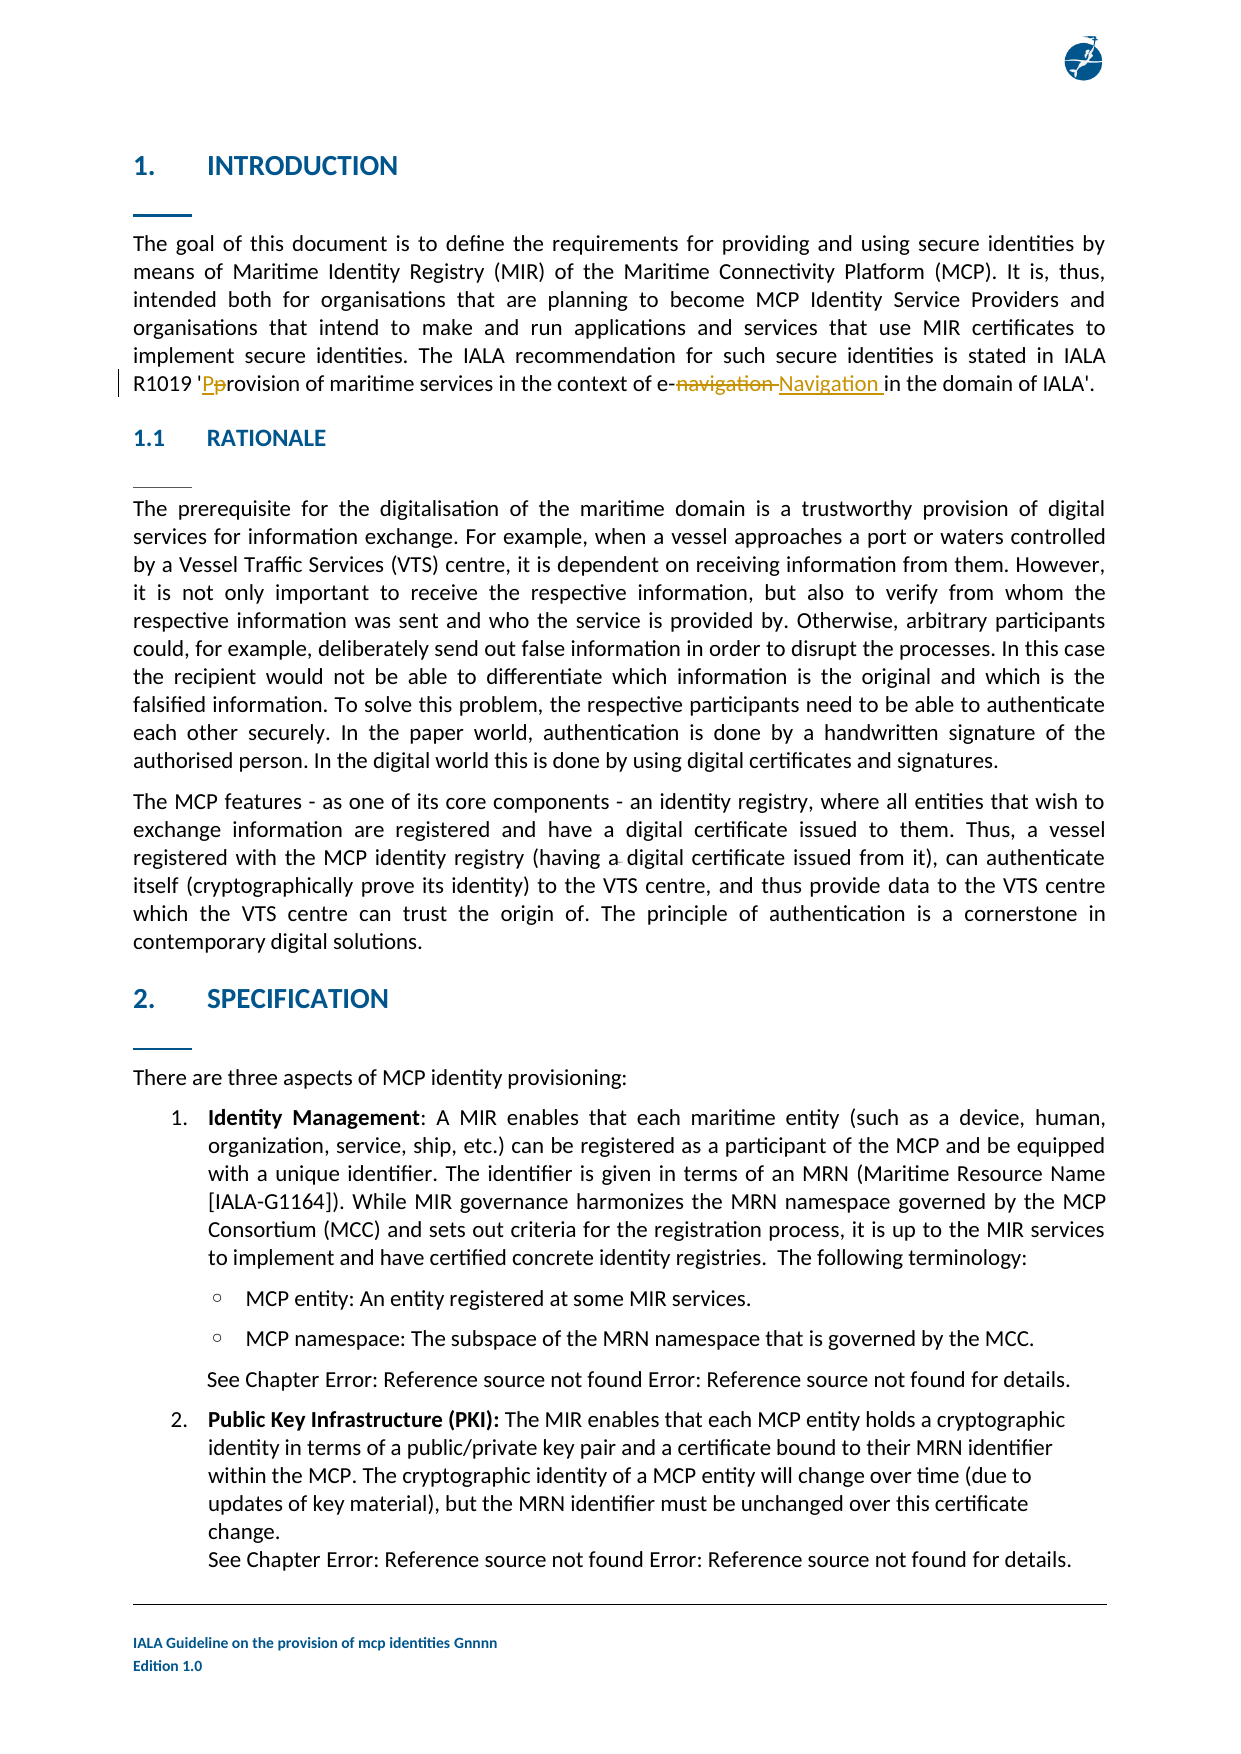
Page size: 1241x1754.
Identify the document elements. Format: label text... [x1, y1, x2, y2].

list MCP entity: An entity registered at some MIR services. [208, 1284, 1107, 1312]
list Identity Management: A MIR enables that each maritime entity (such as a device, human, organization, service, ship, etc.) can be registered as a participant of the MCP and be equipped with a unique identifier. The identifier is given in terms of an MRN (Maritime Resource Name [IALA-G1164]). While MIR governance harmonizes the MRN namespace governed by the MCP Consortium (MCC) and sets out criteria for the registration process, it is up to the MIR services to implement and have certified concrete identity registries. The following terminology: [170, 1103, 1107, 1271]
text The goal of this document is to define the requirements for providing and using secure identities by means of Maritime Identity Registry (MIR) of the Maritime Connectivity Platform (MCP). It is, thus, intended both for organisations that are planning to become MCP Identity Service Providers and organisations that intend to make and run applications and services that use MIR certificates to implement secure identities. The IALA recommendation for such secure identities is stated in IALA R1019 'rovision of maritime services in the context of e-in the domain of IALA'. [133, 229, 1107, 397]
text The MCP features - as one of its core components - an identity registry, where all entities that wish to exchange information are registered and have a digital certificate issued to them. Thus, a vessel registered with the MCP identity registry (having a digital certificate issued from it), can authenticate itself (cryptographically prove its identity) to the VTS centre, and thus provide data to the VTS centre which the VTS centre can trust the origin of. The principle of authentication is a cornerstone in contemporary digital solutions. [133, 787, 1107, 955]
subtitle Specification [133, 980, 1107, 1016]
list MCP namespace: The subspace of the MRN namespace that is governed by the MCC. [208, 1324, 1107, 1352]
subtitle 1.1 Rationale [133, 422, 1033, 453]
subtitle introductioN [133, 147, 1107, 182]
picture [1022, 0, 1182, 127]
text There are three aspects of MCP identity provisioning: [133, 1063, 1107, 1091]
text The prerequisite for the digitalisation of the maritime domain is a trustworthy provision of digital services for information exchange. For example, when a vessel approaches a port or waters controlled by a Vessel Traffic Services (VTS) centre, it is dependent on receiving information from them. However, it is not only important to receive the respective information, but also to verify from whom the respective information was sent and who the service is provided by. Otherwise, arbitrary participants could, for example, deliberately send out false information in order to disrupt the processes. In this case the recipient would not be able to differentiate which information is the original and which is the falsified information. To solve this problem, the respective participants need to be able to authenticate each other securely. In the paper world, authentication is done by a handwritten signature of the authorised person. In the digital world this is done by using digital certificates and signatures. [133, 494, 1107, 774]
